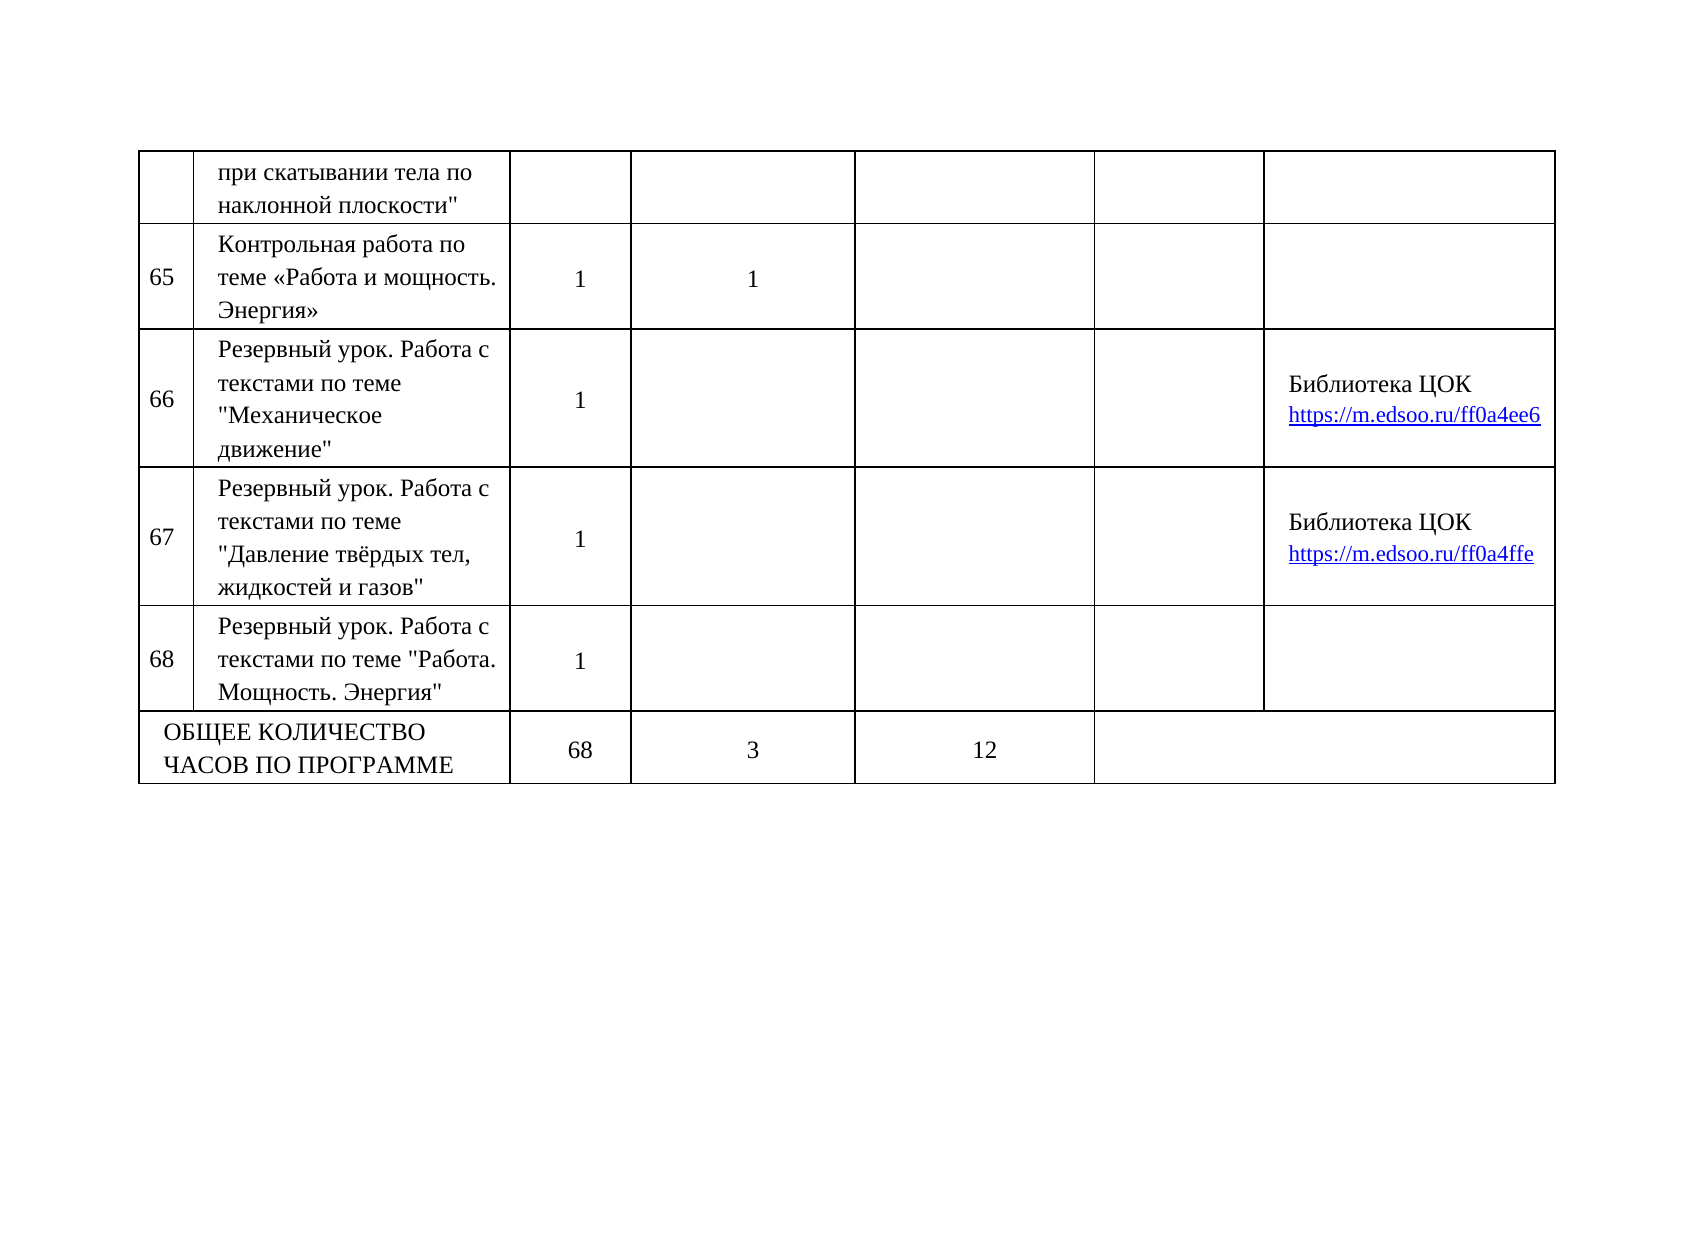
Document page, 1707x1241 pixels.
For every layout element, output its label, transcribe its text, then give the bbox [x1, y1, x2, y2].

table_cell Контрольная работа по теме «Работа и мощность. Энергия» [194, 224, 509, 328]
table_cell [1095, 468, 1263, 605]
table_cell 3 [632, 712, 854, 782]
table_cell [1095, 606, 1263, 710]
table_cell Резервный урок. Работа с текстами по теме "Работа. Мощность. Энергия" [194, 606, 509, 710]
table_cell 1 [632, 224, 854, 328]
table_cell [194, 152, 509, 222]
table_cell 1 [511, 468, 630, 605]
table_cell 1 [856, 152, 1094, 222]
table_cell 68 [140, 606, 193, 710]
table_cell [856, 224, 1094, 328]
table_cell 1 [511, 606, 630, 710]
table_cell [1095, 712, 1554, 782]
table_cell 1 [511, 152, 630, 222]
table_cell [856, 468, 1094, 605]
table_cell ОБЩЕЕ КОЛИЧЕСТВО ЧАСОВ ПО ПРОГРАММЕ [140, 712, 509, 782]
table_cell Библиотека ЦОК https://m.edsoo.ru/ff0a4ee6 [1265, 330, 1554, 466]
table_cell [632, 152, 854, 222]
table_cell [1265, 224, 1554, 328]
table_cell [632, 330, 854, 466]
table_cell [632, 606, 854, 710]
table_cell 64 [140, 152, 193, 222]
table_cell [632, 468, 854, 605]
table_cell Библиотека ЦОК https://m.edsoo.ru/ff0a4ffe [1265, 468, 1554, 605]
table_cell [1095, 152, 1263, 222]
table_cell [1265, 152, 1554, 222]
table_cell 1 [511, 330, 630, 466]
table_cell [856, 330, 1094, 466]
table_cell 68 [511, 712, 630, 782]
table_cell 66 [140, 330, 193, 466]
table_cell 1 [511, 224, 630, 328]
table_cell [1095, 224, 1263, 328]
table_cell 12 [856, 712, 1094, 782]
table_cell 65 [140, 224, 193, 328]
table_cell [1095, 330, 1263, 466]
table_cell 67 [140, 468, 193, 605]
table_cell [1265, 606, 1554, 710]
table_cell Резервный урок. Работа с текстами по теме "Механическое движение" [194, 330, 509, 466]
table_cell Резервный урок. Работа с текстами по теме "Давление твёрдых тел, жидкостей и газов" [194, 468, 509, 605]
table_cell [856, 606, 1094, 710]
